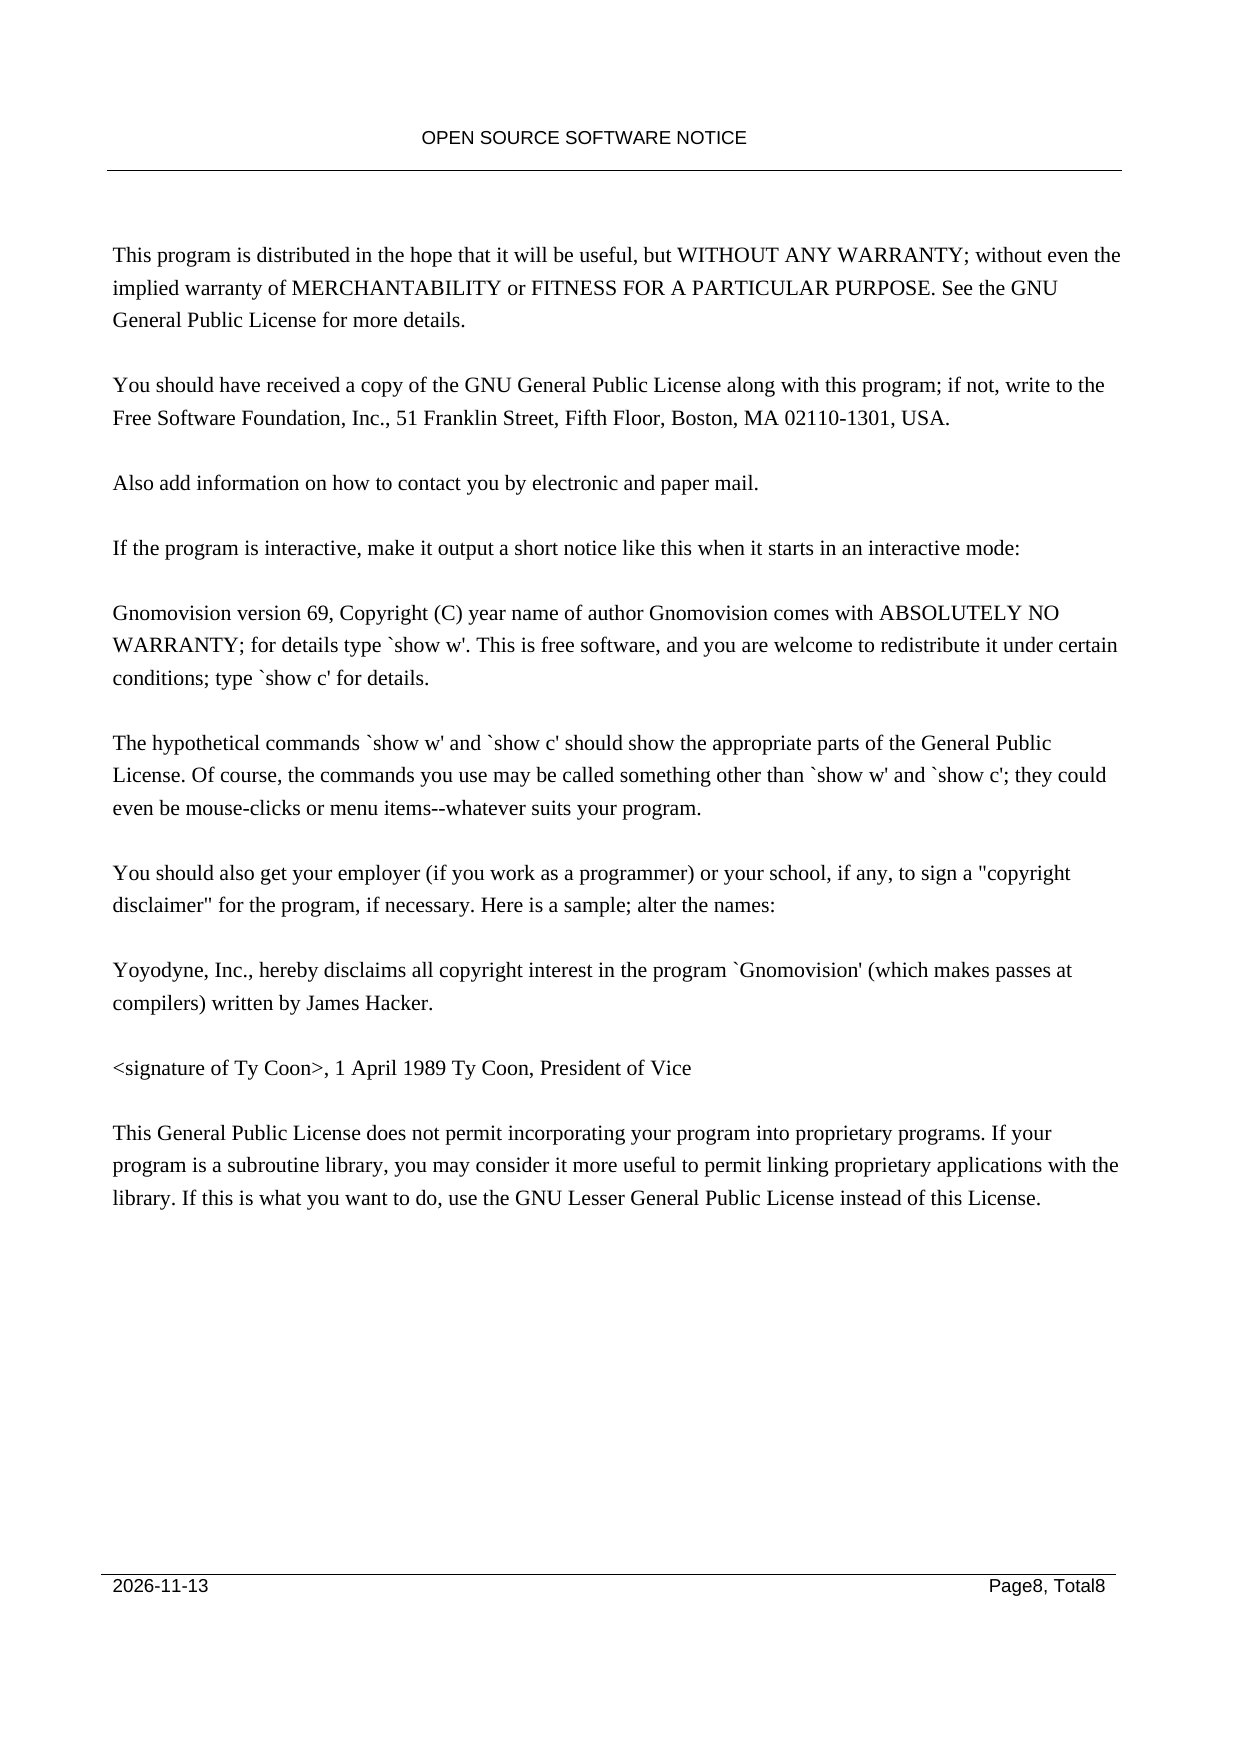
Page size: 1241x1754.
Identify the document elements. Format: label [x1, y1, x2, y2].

text [112, 206, 1128, 1214]
